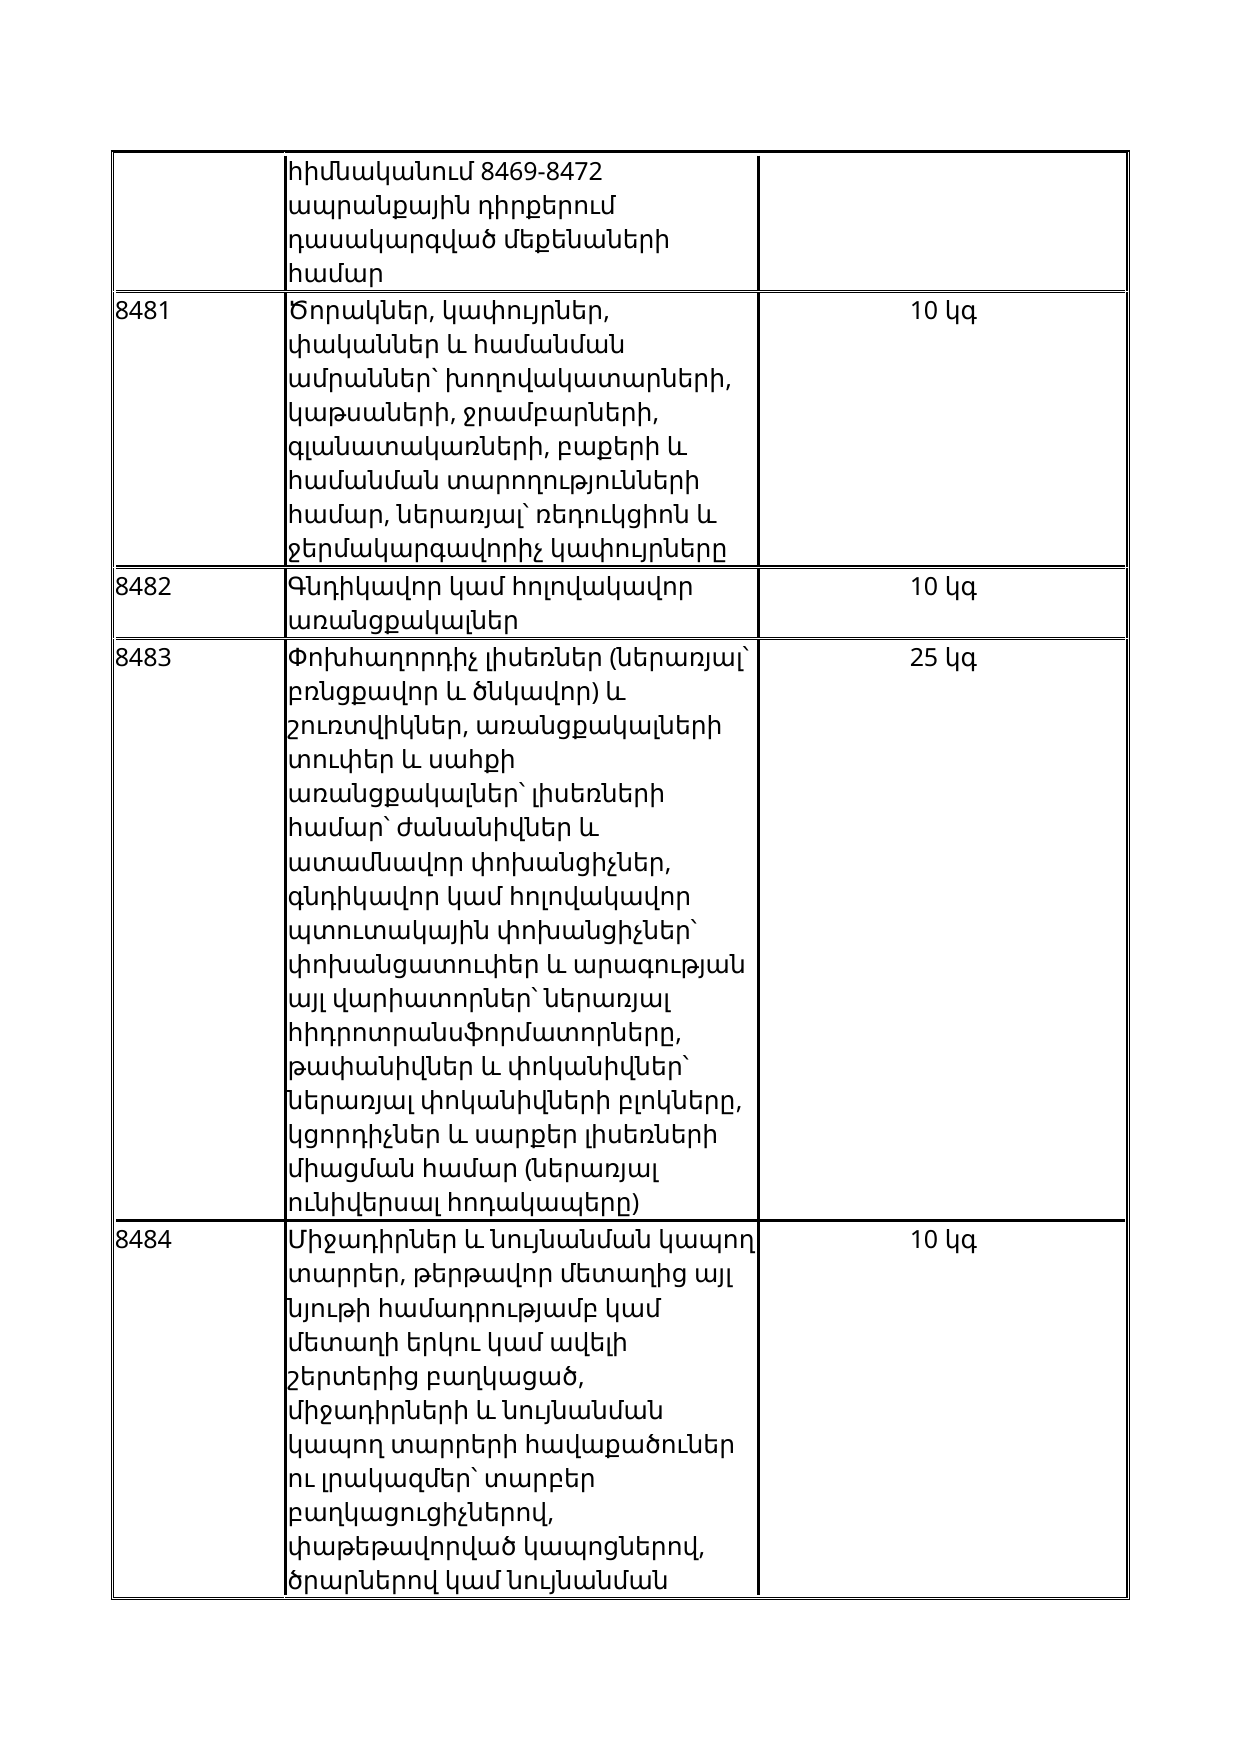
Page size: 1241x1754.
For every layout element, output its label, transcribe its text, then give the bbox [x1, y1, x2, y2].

table_cell 25 կգ [758, 637, 1128, 1219]
table_cell 10 կգ [760, 290, 1127, 565]
table_cell Փոխհաղորդիչ լիսեռներ (ներառյալ՝ բռնցքավոր և ծնկավոր) և շուռտվիկներ, առանցքակալների տուփեր և սահքի առանցքակալներ՝ լիսեռների համար՝ ժանանիվներ և ատամնավոր փոխանցիչներ, գնդիկավոր կամ հոլովակավոր պտուտակային փոխանցիչներ՝ փոխանցատուփեր և արագության այլ վարիատորներ՝ ներառյալ հիդրոտրանսֆորմատորները, թափանիվներ և փոկանիվներ՝ ներառյալ փոկանիվների բլոկները, կցորդիչներ և սարքեր լիսեռների միացման համար (ներառյալ ունիվերսալ հոդակապերը) [287, 640, 757, 1219]
table_cell 10 կգ [758, 1219, 1126, 1597]
table_cell 8483 [112, 637, 285, 1219]
table_cell 8484 [114, 1219, 285, 1597]
table_cell 8481 [114, 290, 284, 565]
table_cell Ծորակներ, կափույրներ, փականներ և համանման ամրաններ` խողովակատարների, կաթսաների, ջրամբարների, գլանատակառների, բաքերի և համանման տարողությունների համար, ներառյալ՝ ռեդուկցիոն և ջերմակարգավորիչ կափույրները [287, 293, 757, 565]
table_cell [285, 153, 758, 289]
table_cell 8482 [114, 565, 284, 637]
table_cell Գնդիկավոր կամ հոլովակավոր առանցքակալներ [287, 569, 757, 637]
table_cell 5 կգ [758, 153, 1126, 289]
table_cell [285, 1222, 758, 1597]
table_cell 8473 [114, 152, 285, 289]
table_cell 10 կգ [760, 565, 1127, 637]
